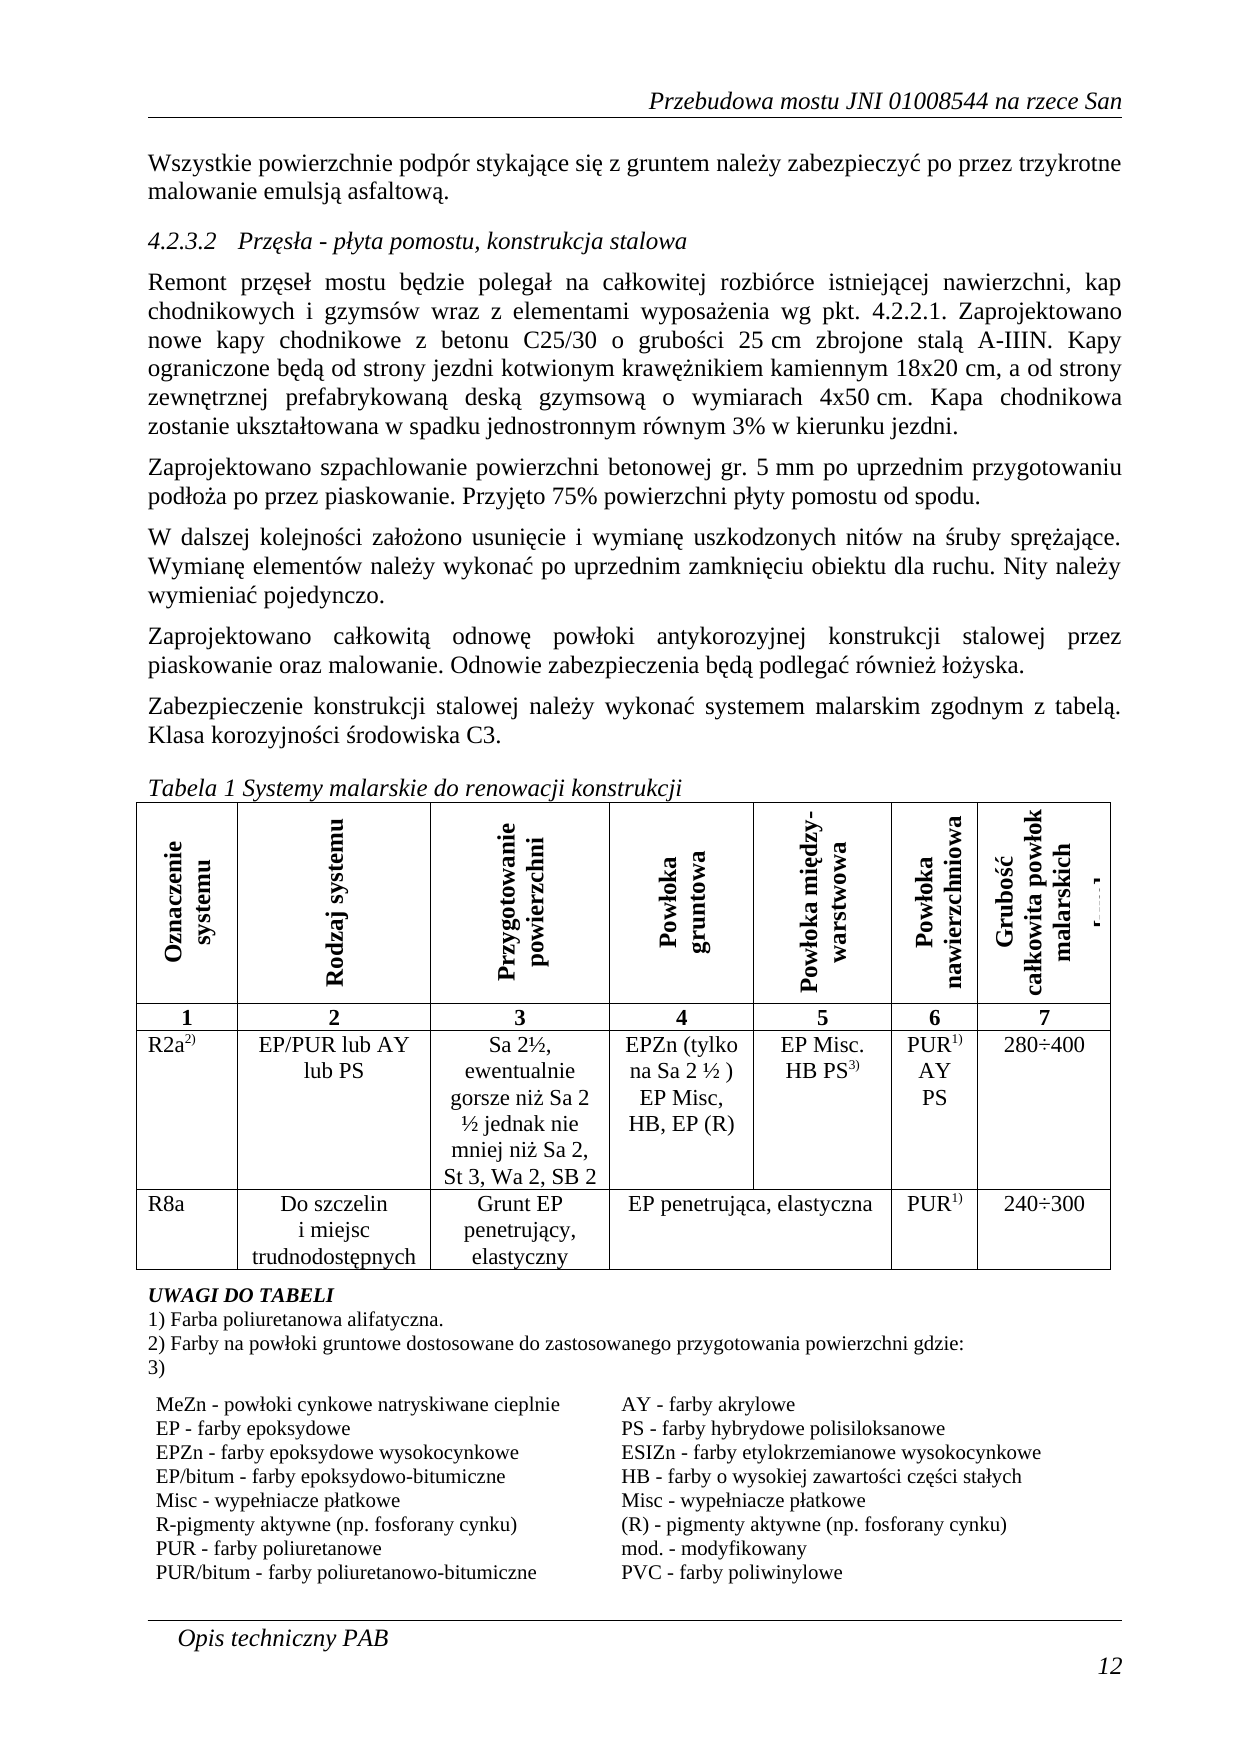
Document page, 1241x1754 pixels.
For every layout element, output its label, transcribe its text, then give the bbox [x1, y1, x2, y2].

table_cell 280÷400 [978, 1031, 1110, 1189]
table_cell PUR1) AY PS [892, 1031, 977, 1189]
table_header Przygotowanie powierzchni [431, 803, 609, 1002]
table_cell 240÷300 [978, 1190, 1110, 1269]
table_cell EP/PUR lub AY lub PS [238, 1031, 430, 1189]
table_cell 6 [892, 1004, 977, 1030]
table_cell 1 [137, 1004, 237, 1030]
text Tabela 1 Systemy malarskie do renowacji konstrukcji [148, 773, 1122, 802]
table_header Powłoka między-warstwowa [754, 803, 891, 1002]
table_cell R2a2) [137, 1031, 237, 1189]
table_cell 2 [238, 1004, 430, 1030]
table_cell Sa 2½, ewentualnie gorsze niż Sa 2 ½ jednak nie mniej niż Sa 2, St 3, Wa 2, SB 2 [431, 1031, 609, 1189]
table_cell 5 [754, 1004, 891, 1030]
text 1) Farba poliuretanowa alifatyczna. [148, 1307, 1122, 1331]
table_cell EP penetrująca, elastyczna [610, 1190, 891, 1269]
table_header Powłoka nawierzchniowa [892, 803, 977, 1002]
text W dalszej kolejności założono usunięcie i wymianę uszkodzonych nitów na śruby sprężające. Wymianę elementów należy wykonać po uprzednim zamknięciu obiektu dla ruchu. Nity należy wymieniać pojedynczo. [148, 522, 1122, 608]
table_cell EP Misc. HB PS3) [754, 1031, 891, 1189]
text Zaprojektowano całkowitą odnowę powłoki antykorozyjnej konstrukcji stalowej przez piaskowanie oraz malowanie. Odnowie zabezpieczenia będą podlegać również łożyska. [148, 621, 1122, 678]
table_header Grubość całkowita powłok malarskich [µm] [978, 803, 1110, 1002]
text Wszystkie powierzchnie podpór stykające się z gruntem należy zabezpieczyć po przez trzykrotne malowanie emulsją asfaltową. [148, 148, 1122, 205]
table_header MeZn - powłoki cynkowe natryskiwane cieplnie EP - farby epoksydowe EPZn - farby epoksydowe wysokocynkowe EP/bitum - farby epoksydowo-bitumiczne Misc - wypełniacze płatkowe R-pigmenty aktywne (np. fosforany cynku) PUR - farby poliuretanowe PUR/bitum - farby poliuretanowo-bitumiczne [148, 1391, 614, 1595]
text 2) Farby na powłoki gruntowe dostosowane do zastosowanego przygotowania powierzchni gdzie: [148, 1331, 1122, 1355]
table_cell EPZn (tylko na Sa 2 ½ ) EP Misc, HB, EP (R) [610, 1031, 753, 1189]
text UWAGI DO TABELI [148, 1283, 1122, 1307]
text 3) [148, 1355, 1122, 1379]
table_cell Do szczelin i miejsc trudnodostępnych [238, 1190, 430, 1269]
table_cell Grunt EP penetrujący, elastyczny [431, 1190, 609, 1269]
table_cell 3 [431, 1004, 609, 1030]
table_cell PUR1) [892, 1190, 977, 1269]
table_cell 7 [978, 1004, 1110, 1030]
text Zabezpieczenie konstrukcji stalowej należy wykonać systemem malarskim zgodnym z tabelą. Klasa korozyjności środowiska C3. [148, 691, 1122, 748]
text Zaprojektowano szpachlowanie powierzchni betonowej gr. 5 mm po uprzednim przygotowaniu podłoża po przez piaskowanie. Przyjęto 75% powierzchni płyty pomostu od spodu. [148, 452, 1122, 510]
table_cell 4 [610, 1004, 753, 1030]
subtitle Przęsła - płyta pomostu, konstrukcja stalowa [148, 226, 1122, 255]
table_header Oznaczenie systemu [137, 803, 237, 1002]
table_header Rodzaj systemu [238, 803, 430, 1002]
table_header Powłoka gruntowa [610, 803, 753, 1002]
table_header AY - farby akrylowe PS - farby hybrydowe polisiloksanowe ESIZn - farby etylokrzemianowe wysokocynkowe HB - farby o wysokiej zawartości części stałych Misc - wypełniacze płatkowe (R) - pigmenty aktywne (np. fosforany cynku) mod. - modyfikowany PVC - farby poliwinylowe [614, 1391, 1122, 1595]
table_cell R8a [137, 1190, 237, 1269]
